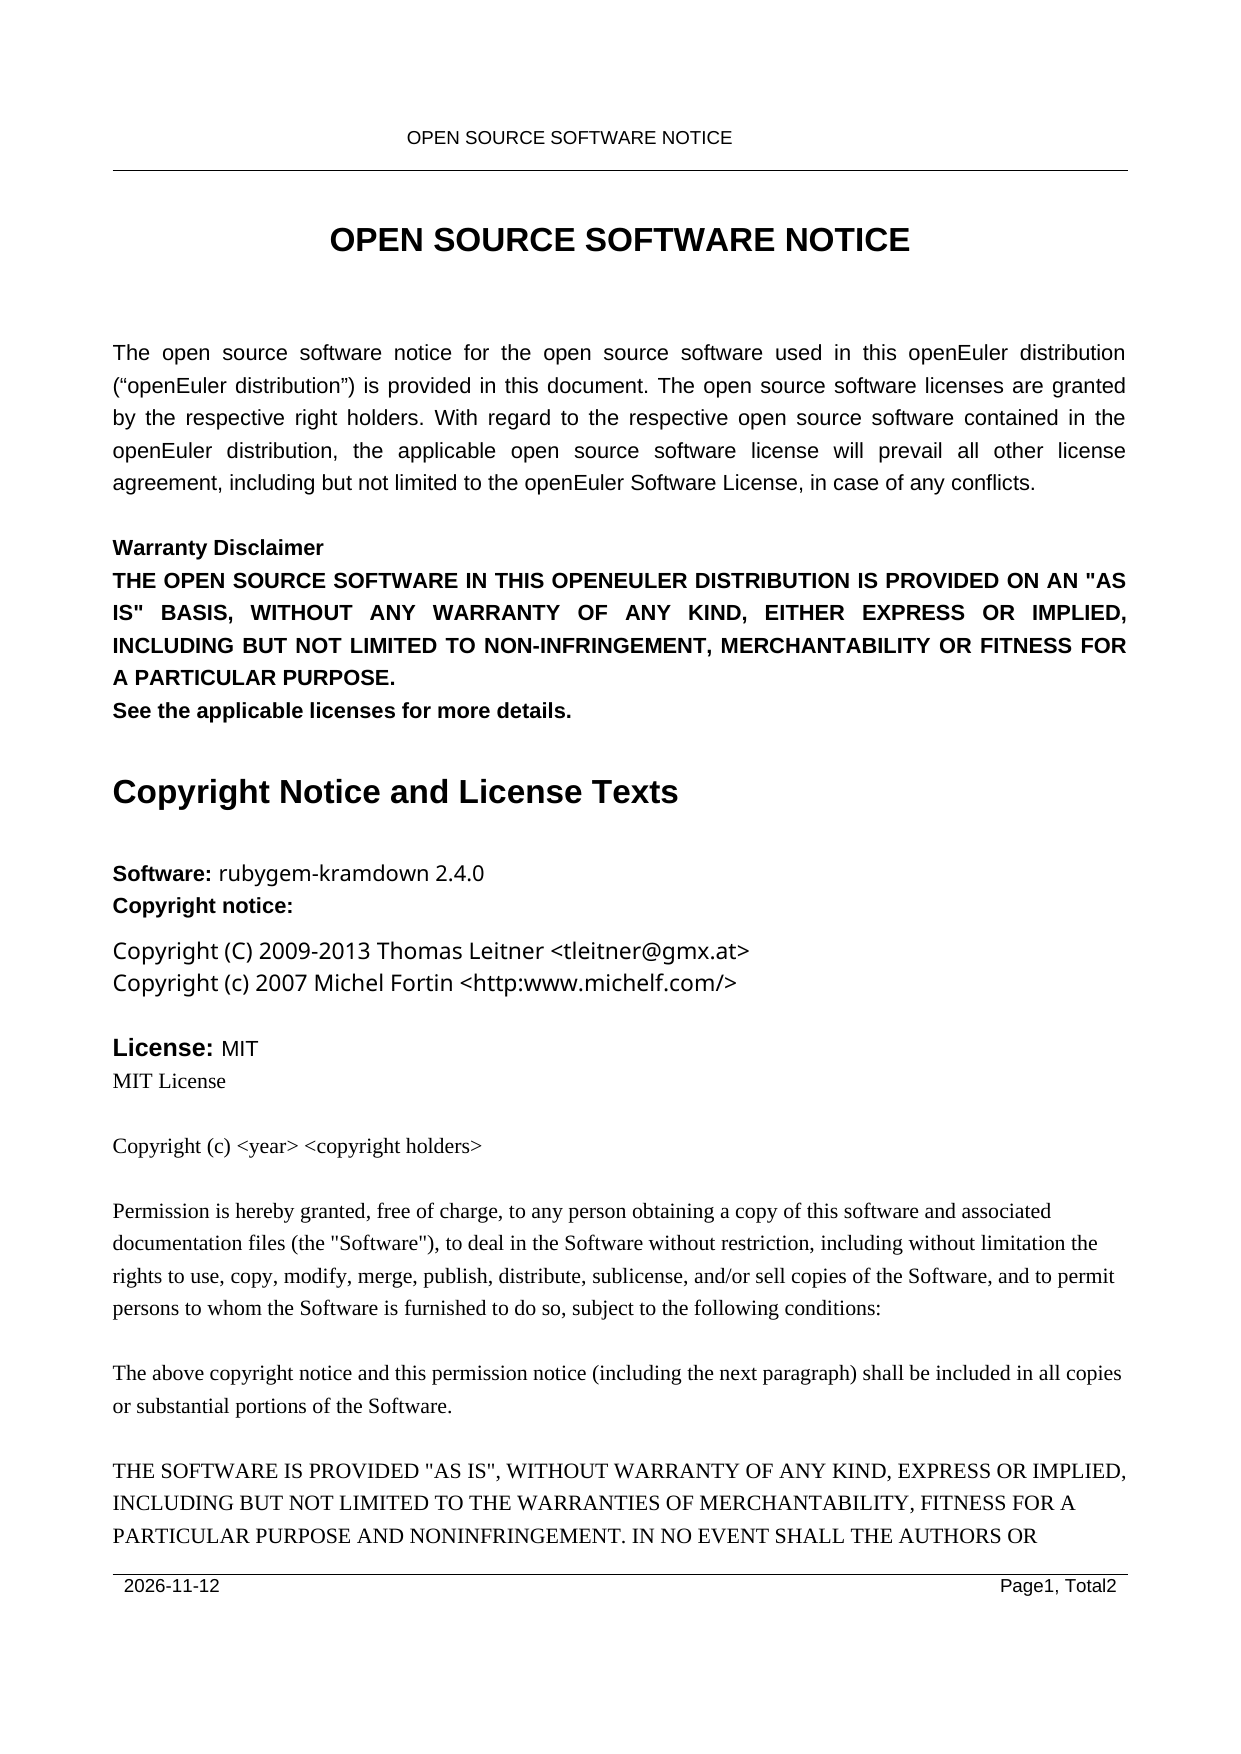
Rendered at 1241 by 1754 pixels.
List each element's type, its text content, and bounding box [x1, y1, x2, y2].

text OPEN SOURCE SOFTWARE NOTICE [112, 206, 1128, 271]
text THE OPEN SOURCE SOFTWARE IN THIS OPENEULER DISTRIBUTION IS PROVIDED ON AN "AS IS" BASIS, WITHOUT ANY WARRANTY OF ANY KIND, EITHER EXPRESS OR IMPLIED, INCLUDING BUT NOT LIMITED TO NON-INFRINGEMENT, MERCHANTABILITY OR FITNESS FOR A PARTICULAR PURPOSE. See the applicable licenses for more details. [112, 564, 1128, 726]
text Copyright Notice and License Texts [112, 759, 1128, 824]
title Software: rubygem-kramdown 2.4.0 [112, 856, 1128, 889]
text License: MIT [112, 1031, 1128, 1064]
text Warranty Disclaimer [112, 531, 1128, 564]
text Copyright (C) 2009-2013 Thomas Leitner <tleitner@gmx.at> Copyright (c) 2007 Michel Fortin <http:www.michelf.com/> [112, 934, 1128, 1031]
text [112, 1064, 1128, 1551]
text The open source software notice for the open source software used in this openEuler distribution (“openEuler distribution”) is provided in this document. The open source software licenses are granted by the respective right holders. With regard to the respective open source software contained in the openEuler distribution, the applicable open source software license will prevail all other license agreement, including but not limited to the openEuler Software License, in case of any conflicts. [112, 336, 1128, 499]
text Copyright notice: [112, 889, 1128, 921]
